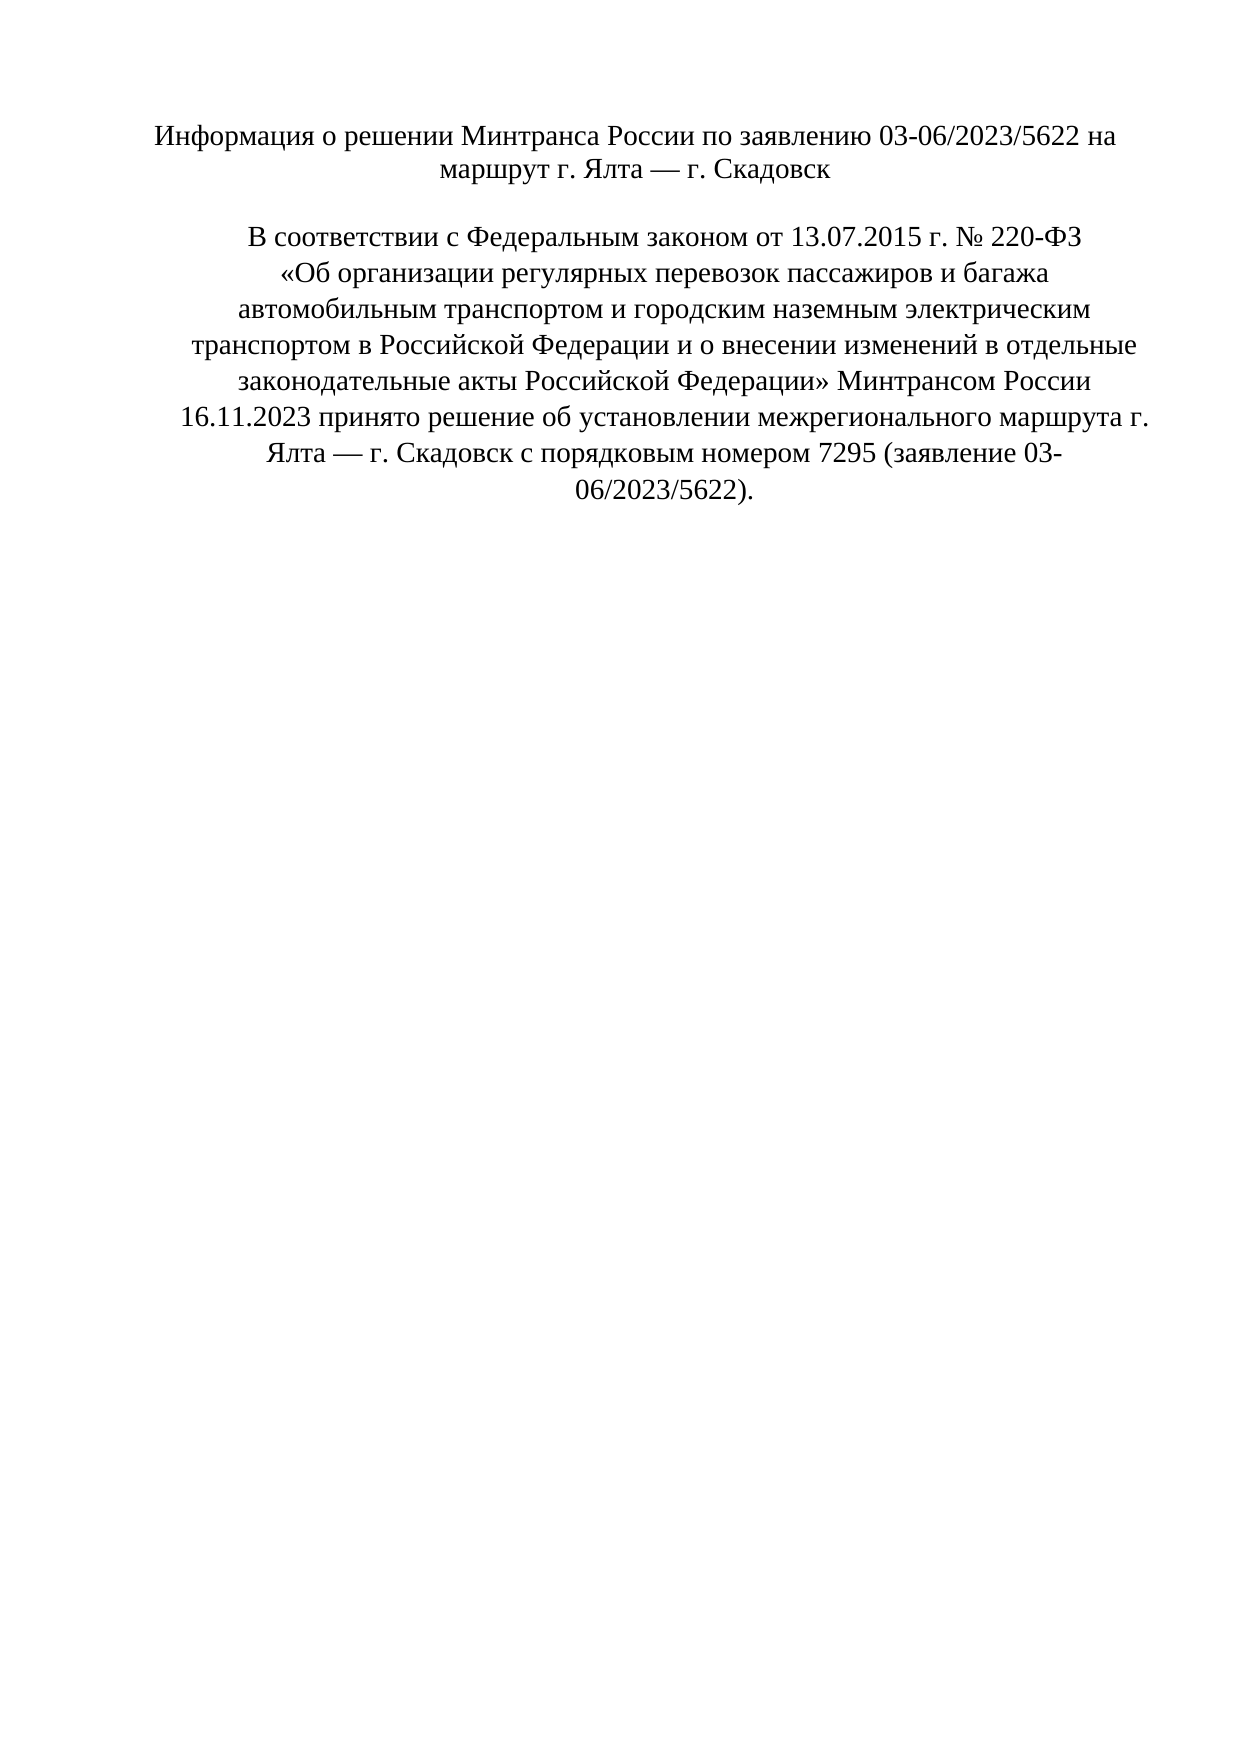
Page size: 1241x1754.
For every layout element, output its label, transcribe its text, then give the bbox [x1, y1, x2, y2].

text Информация о решении Минтранса России по заявлению 03-06/2023/5622 на маршрут г. Ялта — г. Скадовск [118, 118, 1152, 185]
text В соответствии с Федеральным законом от 13.07.2015 г. № 220-ФЗ «Об организации регулярных перевозок пассажиров и багажа автомобильным транспортом и городским наземным электрическим транспортом в Российской Федерации и о внесении изменений в отдельные законодательные акты Российской Федерации» Минтрансом России 16.11.2023 принято решение об установлении межрегионального маршрута г. Ялта — г. Скадовск с порядковым номером 7295 (заявление 03-06/2023/5622). [177, 219, 1152, 505]
